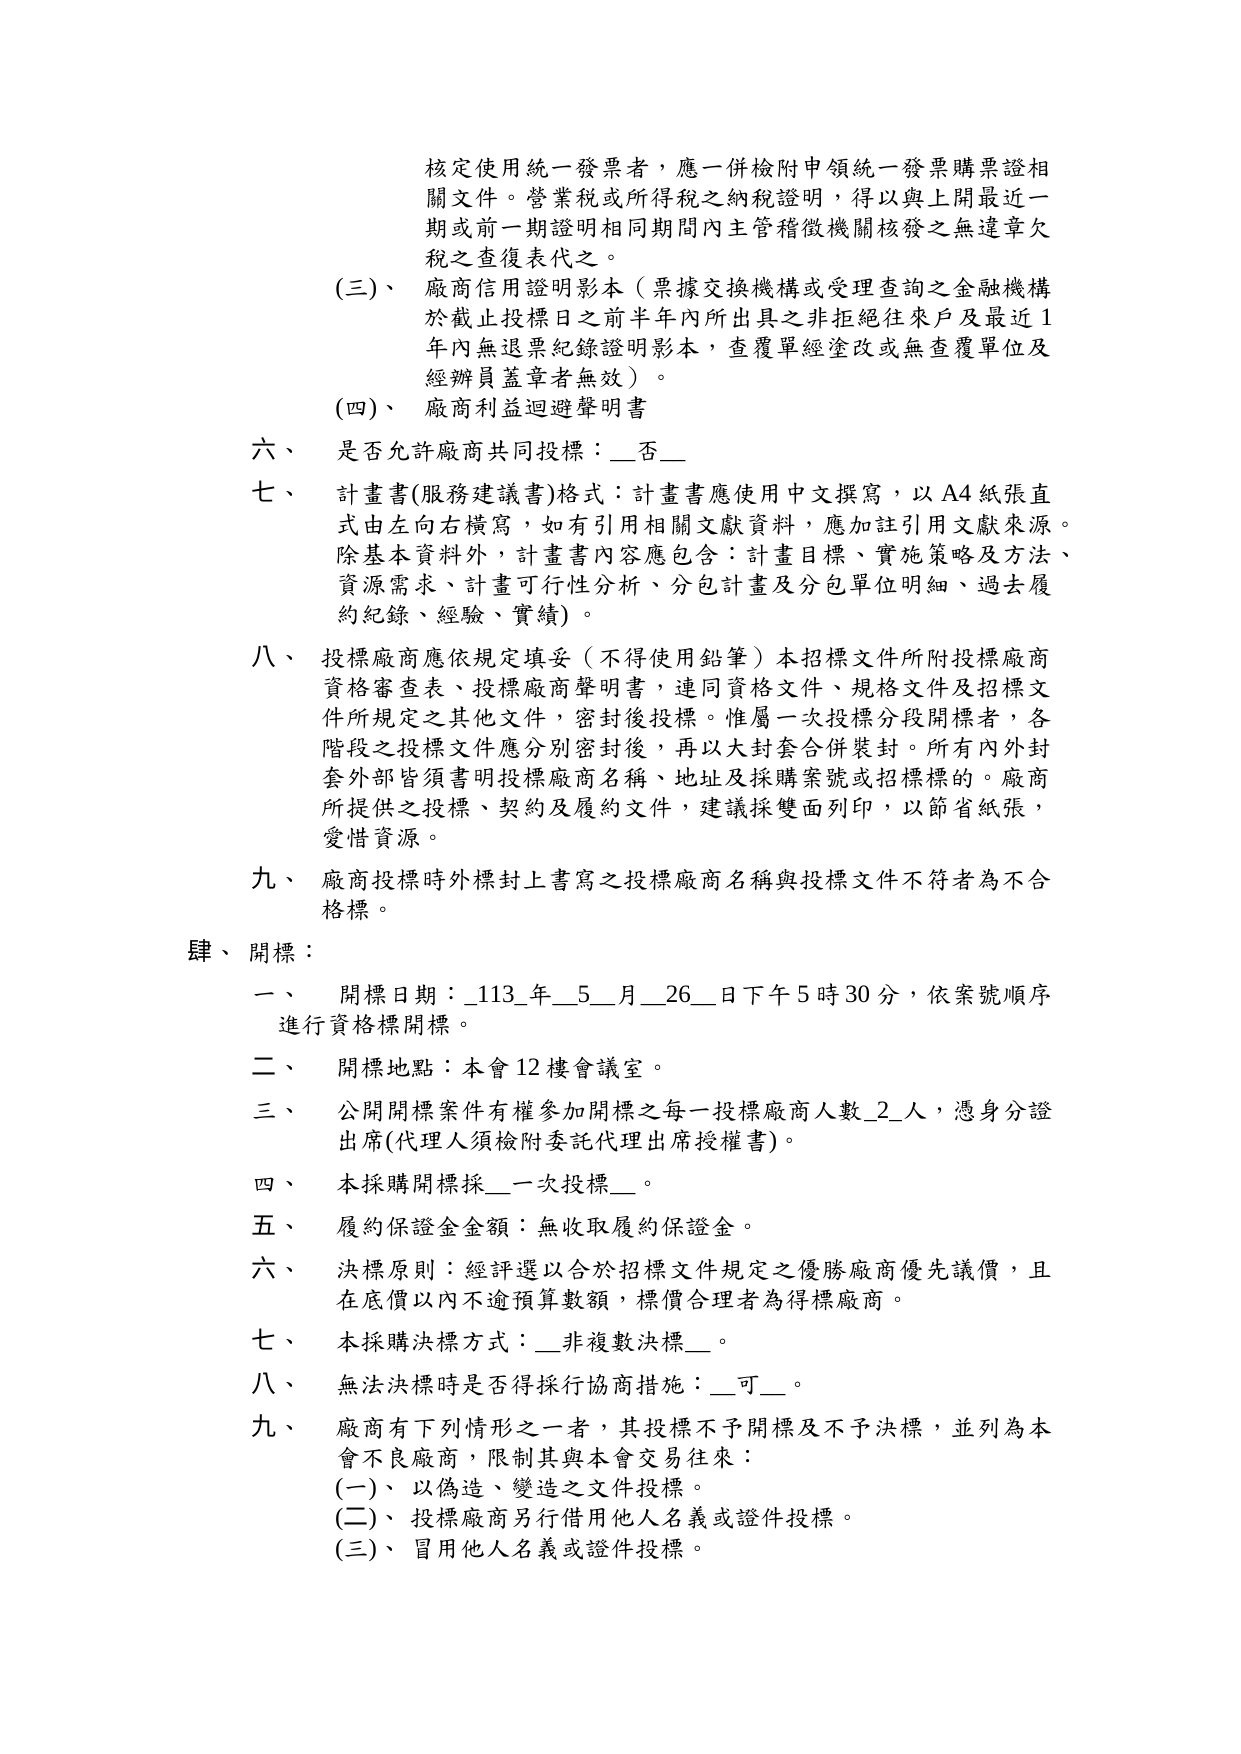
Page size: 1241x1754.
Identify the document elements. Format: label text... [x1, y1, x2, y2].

list 投標廠商另行借用他人名義或證件投標。 [335, 1501, 1053, 1531]
list 冒用他人名義或證件投標。 [335, 1531, 1053, 1562]
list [335, 150, 1053, 270]
list 廠商利益迴避聲明書 [335, 391, 1053, 421]
list 開標地點：本會12樓會議室。 [252, 1050, 1053, 1081]
list 以偽造、變造之文件投標。 [335, 1470, 1053, 1501]
list 本採購決標方式：__非複數決標__。 [252, 1324, 1053, 1355]
list 決標原則：經評選以合於招標文件規定之優勝廠商優先議價，且在底價以內不逾預算數額，標價合理者為得標廠商。 [252, 1252, 1053, 1312]
list 廠商信用證明影本（票據交換機構或受理查詢之金融機構於截止投標日之前半年內所出具之非拒絕往來戶及最近1年內無退票紀錄證明影本，查覆單經塗改或無查覆單位及經辦員蓋章者無效）。 [335, 270, 1053, 391]
list 是否允許廠商共同投標：__否__ [252, 434, 1053, 464]
list 無法決標時是否得採行協商措施：__可__。 [252, 1367, 1053, 1398]
list 計畫書(服務建議書)格式：計畫書應使用中文撰寫，以A4紙張直式由左向右橫寫，如有引用相關文獻資料，應加註引用文獻來源。除基本資料外，計畫書內容應包含：計畫目標、實施策略及方法、資源需求、計畫可行性分析、分包計畫及分包單位明細、過去履約紀錄、經驗、實績) 。 [252, 477, 1053, 627]
list 公開開標案件有權參加開標之每一投標廠商人數_2_人，憑身分證出席(代理人須檢附委託代理出席授權書)。 [252, 1093, 1053, 1154]
list 開標： [187, 935, 1053, 965]
list 廠商投標時外標封上書寫之投標廠商名稱與投標文件不符者為不合格標。 [252, 862, 1053, 922]
list 廠商有下列情形之一者，其投標不予開標及不予決標，並列為本會不良廠商，限制其與本會交易往來： [252, 1410, 1053, 1470]
list 本採購開標採__一次投標__。 [252, 1167, 1053, 1197]
list 投標廠商應依規定填妥（不得使用鉛筆）本招標文件所附投標廠商資格審查表、投標廠商聲明書，連同資格文件、規格文件及招標文件所規定之其他文件，密封後投標。惟屬一次投標分段開標者，各階段之投標文件應分別密封後，再以大封套合併裝封。所有內外封套外部皆須書明投標廠商名稱、地址及採購案號或招標標的。廠商所提供之投標、契約及履約文件，建議採雙面列印，以節省紙張，愛惜資源。 [252, 640, 1053, 850]
list 履約保證金金額：無收取履約保證金。 [252, 1209, 1053, 1239]
list 開標日期：_113_年__5__月__26__日下午5時30分，依案號順序進行資格標開標。 [252, 977, 1053, 1038]
